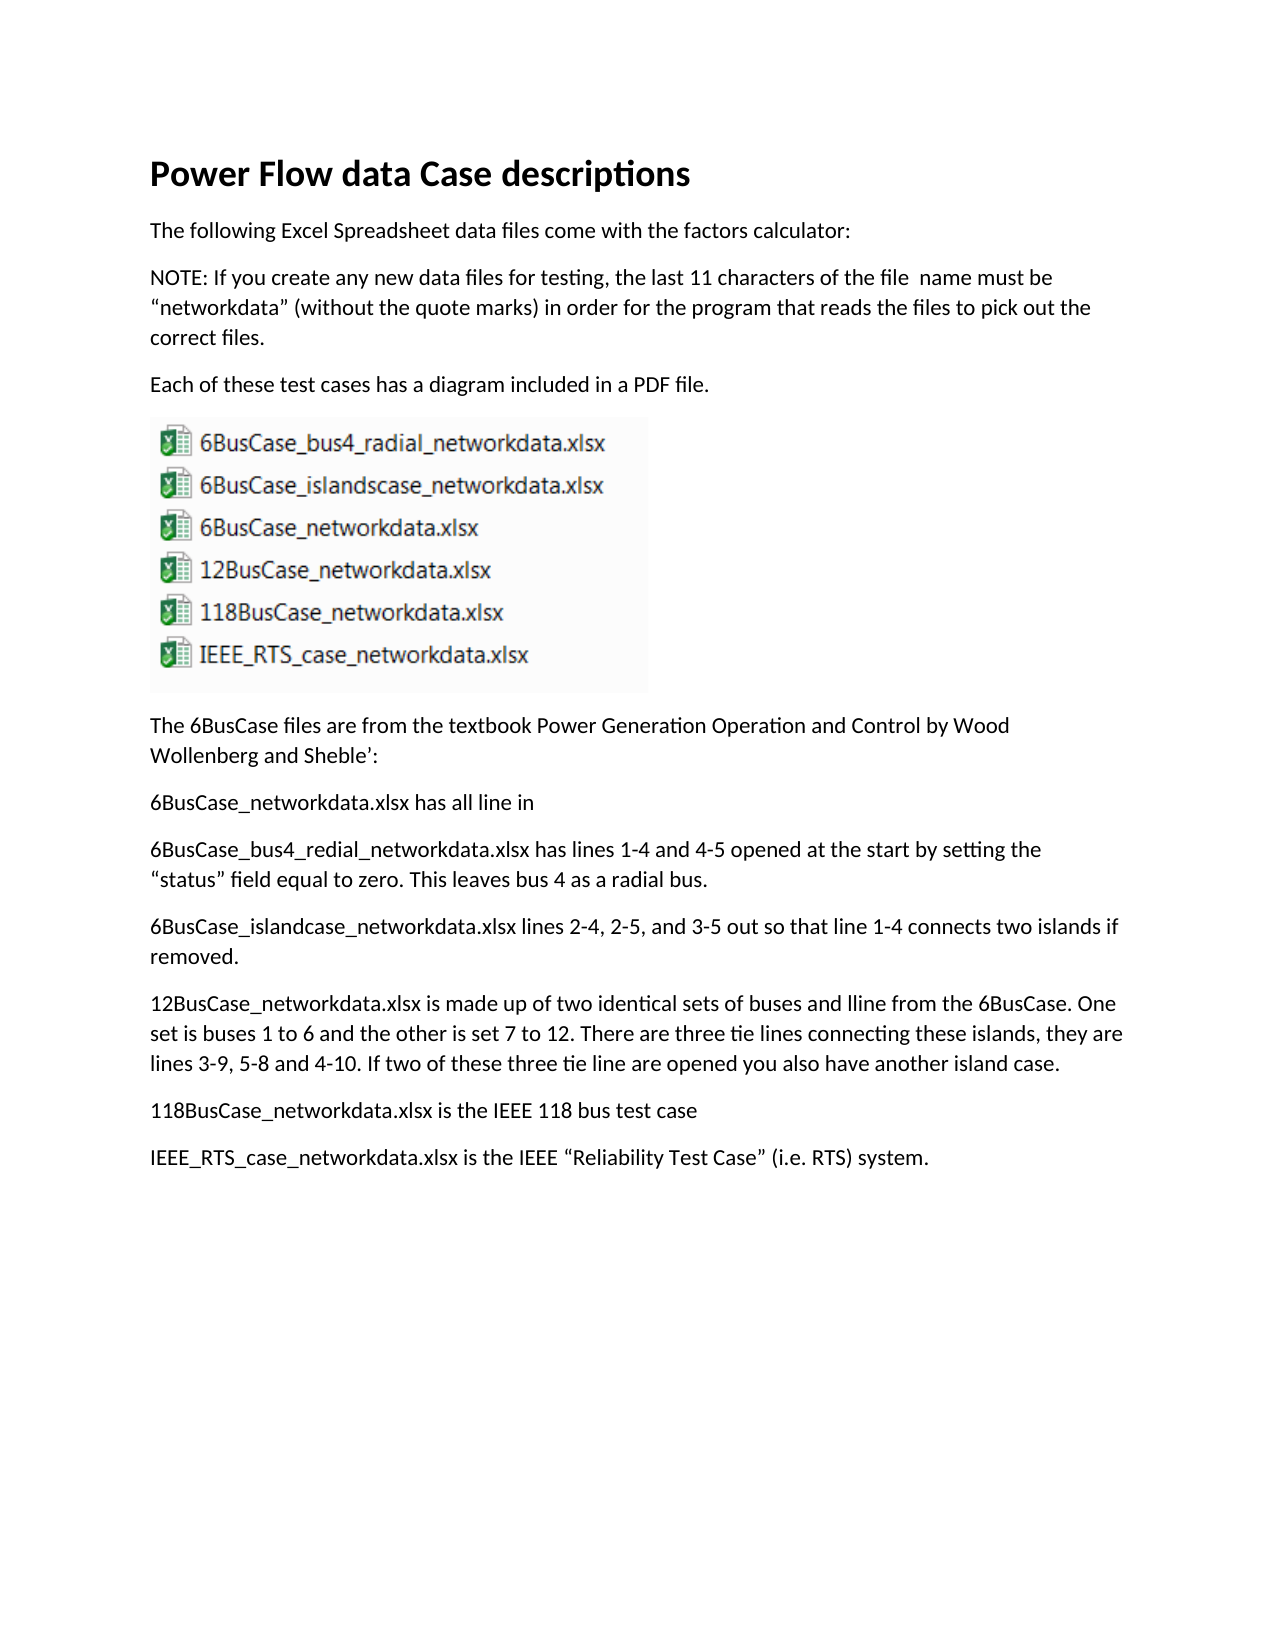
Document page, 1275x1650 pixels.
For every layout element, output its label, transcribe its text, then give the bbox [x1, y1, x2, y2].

text 6BusCase_bus4_redial_networkdata.xlsx has lines 1-4 and 4-5 opened at the start by setting the “status” field equal to zero. This leaves bus 4 as a radial bus. [150, 835, 1125, 893]
picture [150, 417, 649, 693]
text Power Flow data Case descriptions [150, 150, 1125, 196]
text The following Excel Spreadsheet data files come with the factors calculator: [150, 216, 1125, 244]
text Each of these test cases has a diagram included in a PDF file. [150, 370, 1125, 398]
text 12BusCase_networkdata.xlsx is made up of two identical sets of buses and lline from the 6BusCase. One set is buses 1 to 6 and the other is set 7 to 12. There are three tie lines connecting these islands, they are lines 3-9, 5-8 and 4-10. If two of these three tie line are opened you also have another island case. [150, 989, 1125, 1078]
text NOTE: If you create any new data files for testing, the last 11 characters of the file name must be “networkdata” (without the quote marks) in order for the program that reads the files to pick out the correct files. [150, 263, 1125, 351]
text IEEE_RTS_case_networkdata.xlsx is the IEEE “Reliability Test Case” (i.e. RTS) system. [150, 1143, 1125, 1171]
text 118BusCase_networkdata.xlsx is the IEEE 118 bus test case [150, 1096, 1125, 1124]
text The 6BusCase files are from the textbook Power Generation Operation and Control by Wood Wollenberg and Sheble’: [150, 711, 1125, 769]
text 6BusCase_islandcase_networkdata.xlsx lines 2-4, 2-5, and 3-5 out so that line 1-4 connects two islands if removed. [150, 912, 1125, 970]
text 6BusCase_networkdata.xlsx has all line in [150, 788, 1125, 816]
